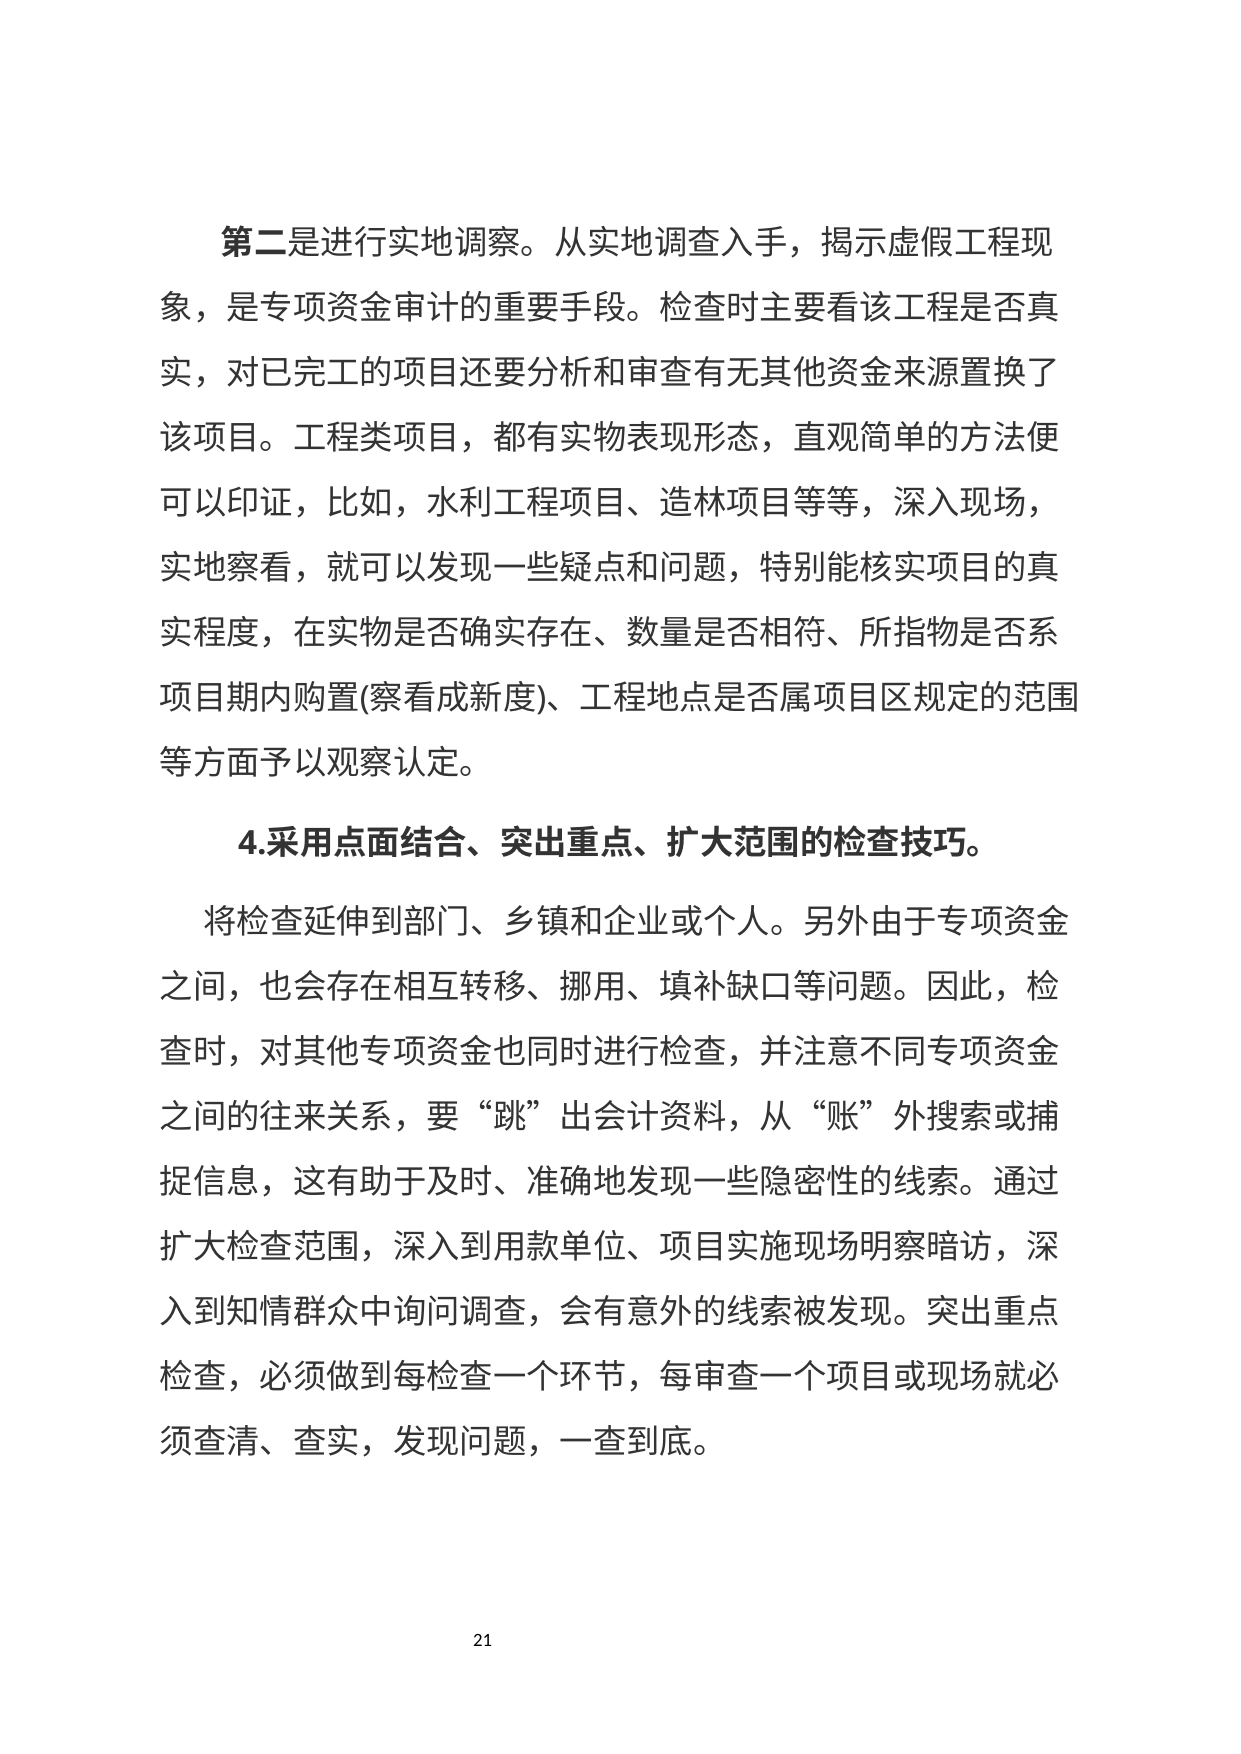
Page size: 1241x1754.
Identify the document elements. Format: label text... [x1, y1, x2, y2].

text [159, 1097, 1087, 1487]
text 第二是进行实地调察。从实地调查入手，揭示虚假工程现象，是专项资金审计的重要手段。检查时主要看该工程是否真实，对已完工的项目还要分析和审查有无其他资金来源置换了该项目。工程类项目，都有实物表现形态，直观简单的方法便可以印证，比如，水利工程项目、造林项目等等，深入现场，实地察看，就可以发现一些疑点和问题，特别能核实项目的真实程度，在实物是否确实存在、数量是否相符、所指物是否系项目期内购置(察看成新度)、工程地点是否属项目区规定的范围等方面予以观察认定。 [159, 417, 1087, 1002]
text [159, 208, 1087, 403]
text 4.采用点面结合、突出重点、扩大范围的检查技巧。 [159, 1017, 1087, 1082]
